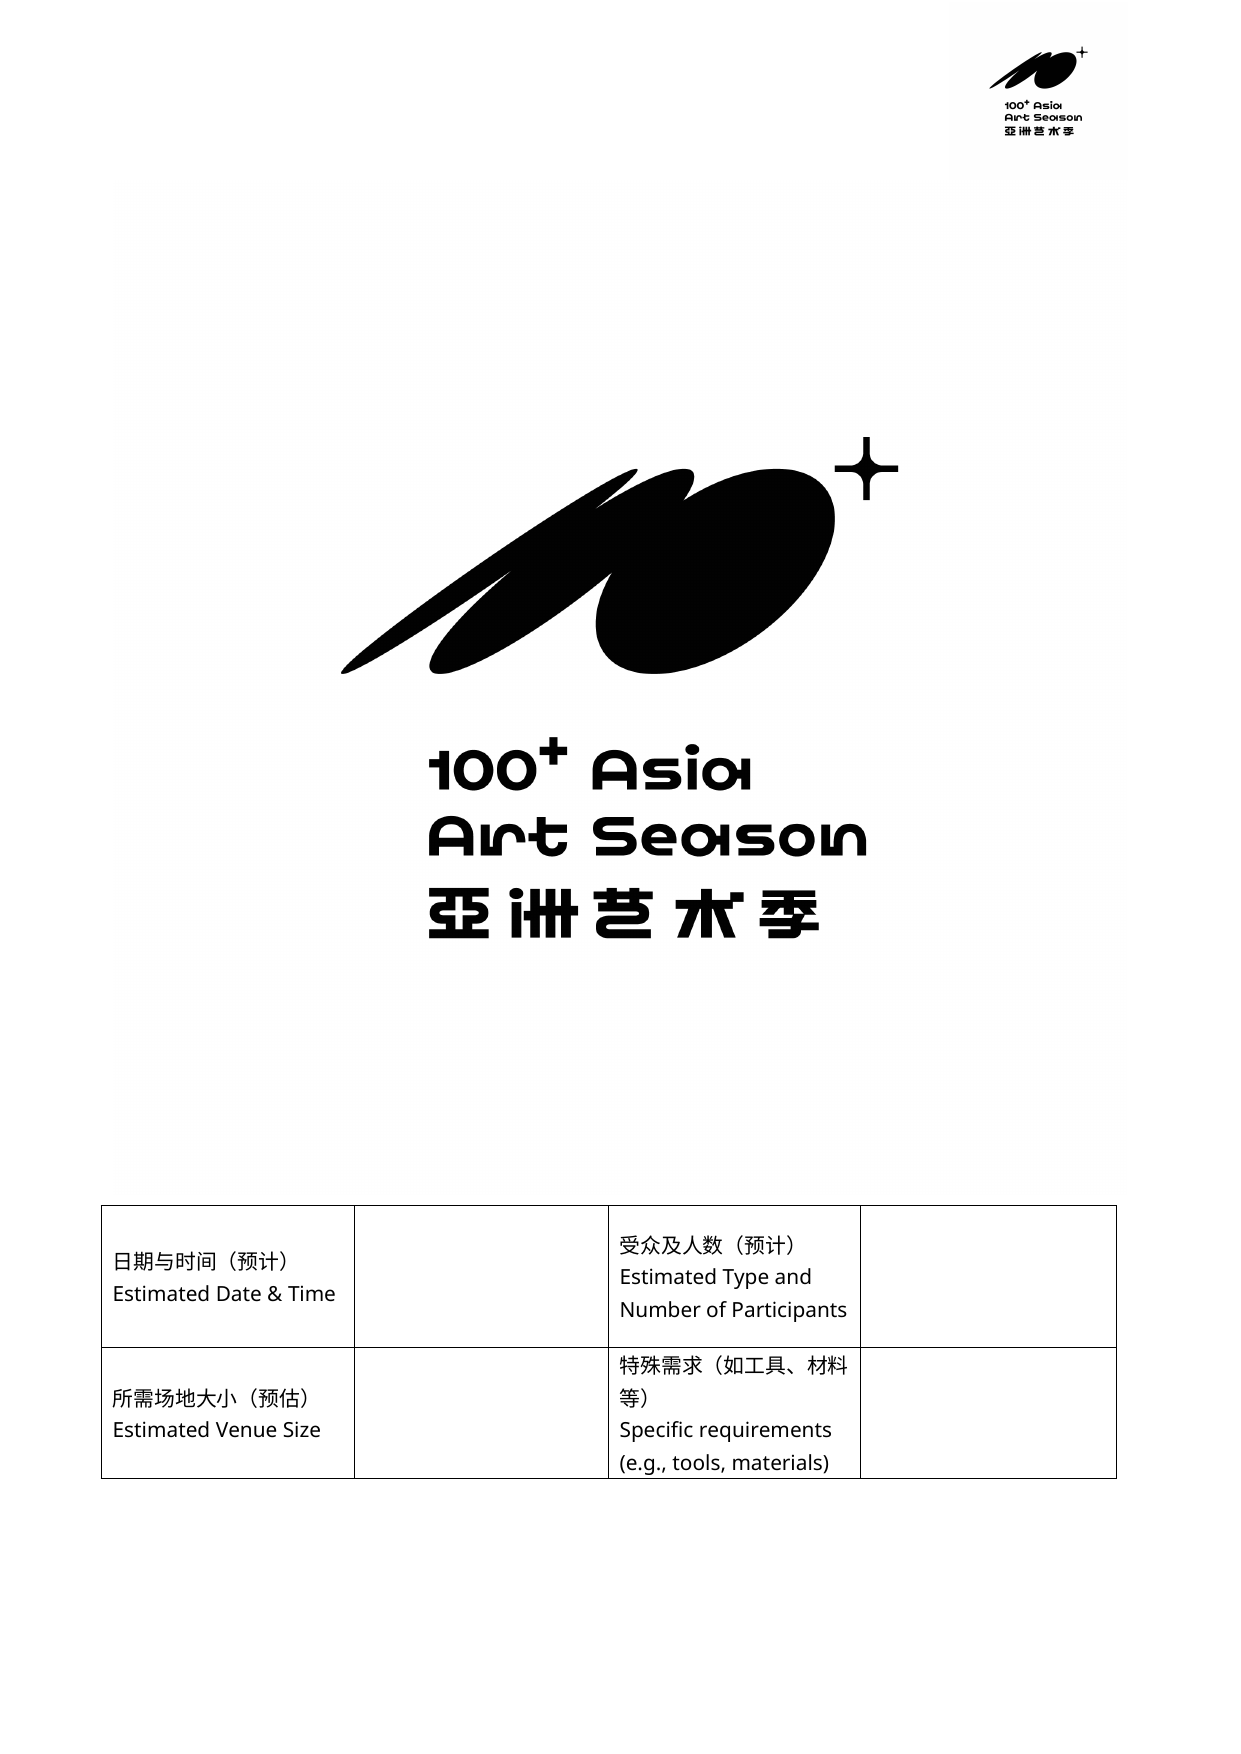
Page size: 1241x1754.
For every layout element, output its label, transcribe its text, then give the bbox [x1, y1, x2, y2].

table_cell 特殊需求（如工具、材料等） Specific requirements (e.g., tools, materials) [609, 1348, 860, 1478]
table_cell 日期与时间（预计） Estimated Date & Time [102, 1206, 354, 1347]
table_cell 受众及人数（预计） Estimated Type and Number of Participants [609, 1206, 860, 1347]
table_cell [355, 1348, 608, 1478]
picture [112, 2, 1128, 1195]
table_cell 所需场地大小（预估） Estimated Venue Size [102, 1348, 354, 1478]
table_cell [861, 1206, 1116, 1347]
table_cell [861, 1348, 1116, 1478]
table_cell [355, 1206, 608, 1347]
